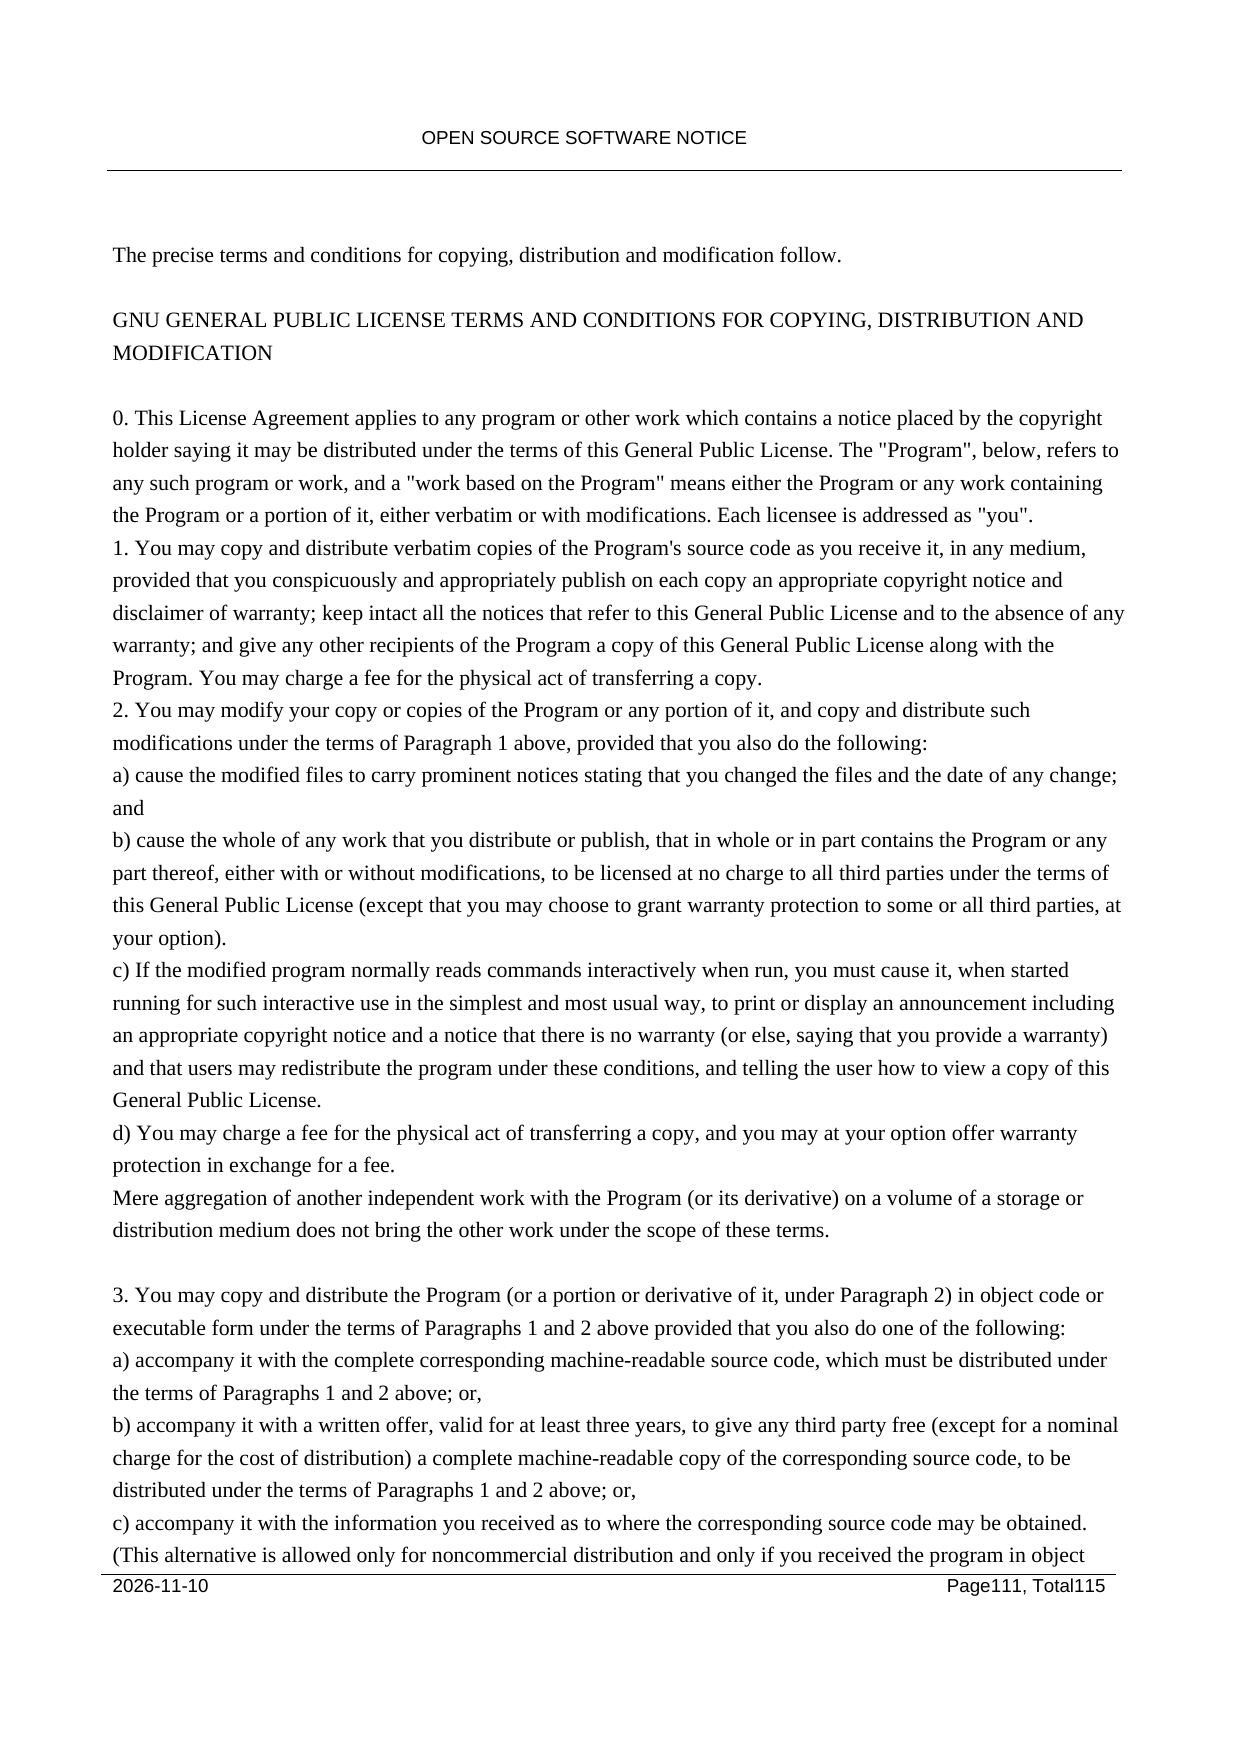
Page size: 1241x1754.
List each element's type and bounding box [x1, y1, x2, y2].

text [112, 206, 1128, 1571]
